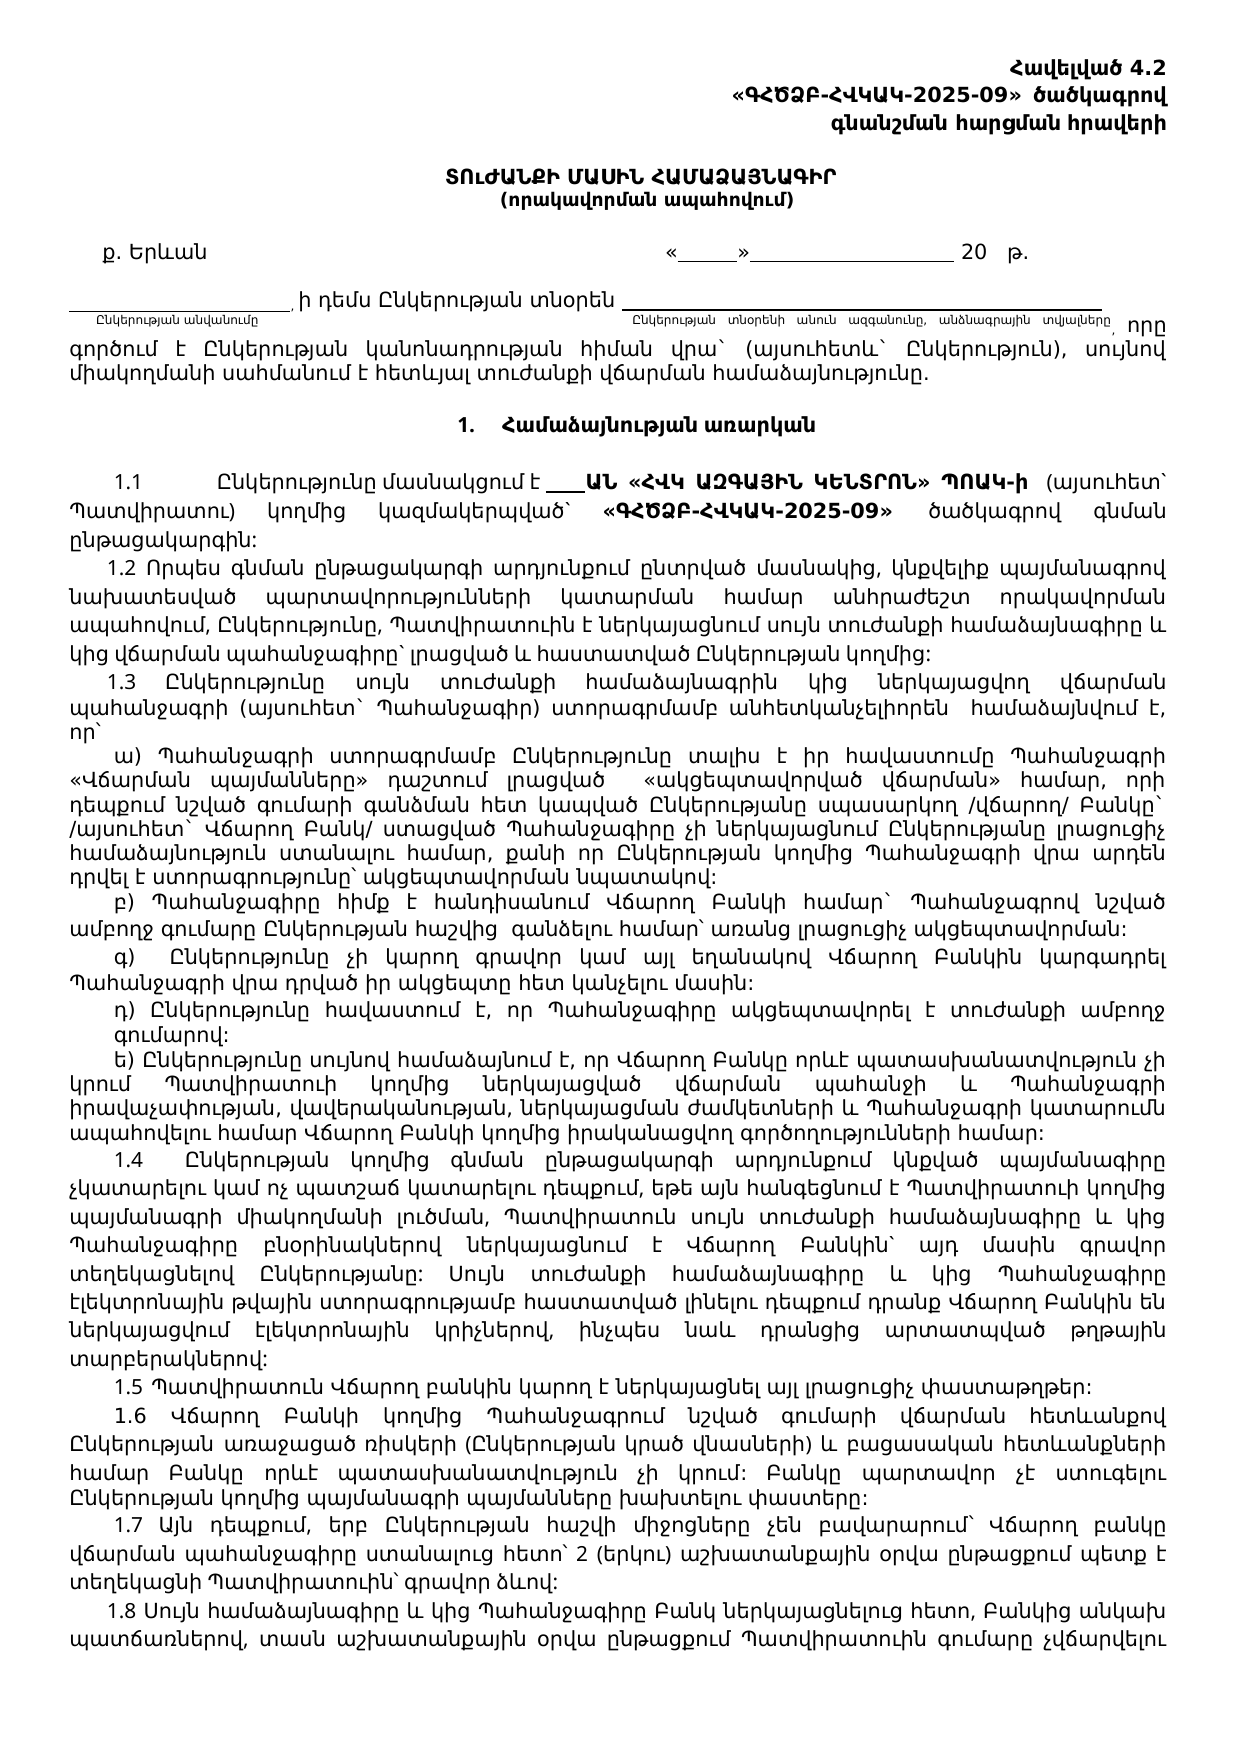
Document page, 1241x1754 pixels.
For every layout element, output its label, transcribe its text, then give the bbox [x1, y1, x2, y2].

text ք. Երևան « » 20 թ. [69, 240, 1167, 264]
text 1.6 Վճարող Բանկի կողմից Պահանջագրում նշված գումարի վճարման հետևանքով Ընկերության առաջացած ռիսկերի (Ընկերության կրած վնասների) և բացասական հետևանքների համար Բանկը որևէ պատասխանատվություն չի կրում: Բանկը պարտավոր չէ ստուգելու Ընկերության կողմից պայմանագրի պայմանները խախտելու փաստերը: [69, 1401, 1167, 1510]
text ա) Պահանջագրի ստորագրմամբ Ընկերությունը տալիս է իր հավաստումը Պահանջագրի «Վճարման պայմանները» դաշտում լրացված «ակցեպտավորված վճարման» համար, որի դեպքում նշված գումարի գանձման հետ կապված Ընկերությանը սպասարկող /վճարող/ Բանկը` /այսուհետ` Վճարող Բանկ/ ստացված Պահանջագիրը չի ներկայացնում Ընկերությանը լրացուցիչ համաձայնություն ստանալու համար, քանի որ Ընկերության կողմից Պահանջագրի վրա արդեն դրվել է ստորագրությունը՝ ակցեպտավորման նպատակով: [69, 744, 1167, 890]
text 1.2 Որպես գնման ընթացակարգի արդյունքում ընտրված մասնակից, կնքվելիք պայմանագրով նախատեսված պարտավորությունների կատարման համար անհրաժեշտ որակավորման ապահովում, Ընկերությունը, Պատվիրատուին է ներկայացնում սույն տուժանքի համաձայնագիրը և կից վճարման պահանջագիրը` լրացված և հաստատված Ընկերության կողմից: [69, 553, 1167, 667]
text բ) Պահանջագիրը հիմք է հանդիսանում Վճարող Բանկի համար` Պահանջագրով նշված ամբողջ գումարը Ընկերության հաշվից գանձելու համար՝ առանց լրացուցիչ ակցեպտավորման: [69, 890, 1167, 942]
text գ) Ընկերությունը չի կարող գրավոր կամ այլ եղանակով Վճարող Բանկին կարգադրել Պահանջագրի վրա դրված իր ակցեպտը հետ կանչելու մասին: [69, 942, 1167, 995]
text ե) Ընկերությունը սույնով համաձայնում է, որ Վճարող Բանկը որևէ պատասխանատվություն չի կրում Պատվիրատուի կողմից ներկայացված վճարման պահանջի և Պահանջագրի իրավաչափության, վավերականության, ներկայացման ժամկետների և Պահանջագրի կատարումն ապահովելու համար Վճարող Բանկի կողմից իրականացվող գործողությունների համար: [69, 1048, 1167, 1145]
text Ընկերության անվանումը Ընկերության տնօրենի անուն ազգանունը, անձնագրային տվյալները, որը գործում է Ընկերության կանոնադրության հիման վրա` (այսուհետև` Ընկերություն), սույնով միակողմանի սահմանում է հետևյալ տուժանքի վճարման համաձայնությունը. [69, 313, 1167, 386]
text Հավելված 4.2 [69, 56, 1167, 80]
text ՏՈւԺԱՆՔԻ ՄԱՍԻՆ ՀԱՄԱՁԱՅՆԱԳԻՐ [69, 165, 1167, 189]
text 1.3 Ընկերությունը սույն տուժանքի համաձայնագրին կից ներկայացվող վճարման պահանջագրի (այսուհետ` Պահանջագիր) ստորագրմամբ անհետկանչելիորեն համաձայնվում է, որ՝ [69, 667, 1167, 744]
list Համաձայնության առարկան [107, 410, 1167, 438]
text 1.4 Ընկերության կողմից գնման ընթացակարգի արդյունքում կնքված պայմանագիրը չկատարելու կամ ոչ պատշաճ կատարելու դեպքում, եթե այն հանգեցնում է Պատվիրատուի կողմից պայմանագրի միակողմանի լուծման, Պատվիրատուն սույն տուժանքի համաձայնագիրը և կից Պահանջագիրը բնօրինակներով ներկայացնում է Վճարող Բանկին` այդ մասին գրավոր տեղեկացնելով Ընկերությանը: Սույն տուժանքի համաձայնագիրը և կից Պահանջագիրը էլեկտրոնային թվային ստորագրությամբ հաստատված լինելու դեպքում դրանք Վճարող Բանկին են ներկայացվում էլեկտրոնային կրիչներով, ինչպես նաև դրանցից արտատպված թղթային տարբերակներով: [69, 1145, 1167, 1372]
list Ընկերությունը մասնակցում է ԱՆ «ՀՎԿ ԱԶԳԱՅԻՆ ԿԵՆՏՐՈՆ» ՊՈԱԿ-ի (այսուհետ` Պատվիրատու) կողմից կազմակերպված` «ԳՀԾՁԲ-ՀՎԿԱԿ-2025-09» ծածկագրով գնման ընթացակարգին: [69, 467, 1167, 553]
text 1.7 Այն դեպքում, երբ Ընկերության հաշվի միջոցները չեն բավարարում՝ Վճարող բանկը վճարման պահանջագիրը ստանալուց հետո՝ 2 (երկու) աշխատանքային օրվա ընթացքում պետք է տեղեկացնի Պատվիրատուին՝ գրավոր ձևով: [69, 1510, 1167, 1596]
text , ի դեմս Ընկերության տնօրեն [69, 288, 1167, 313]
text գնանշման հարցման հրավերի [69, 108, 1167, 137]
text դ) Ընկերությունը հավաստում է, որ Պահանջագիրը ակցեպտավորել է տուժանքի ամբողջ գումարով: [113, 995, 1167, 1048]
text (որակավորման ապահովում) [69, 189, 1167, 211]
text «ԳՀԾՁԲ-ՀՎԿԱԿ-2025-09» ծածկագրով [69, 80, 1167, 108]
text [69, 1596, 1167, 1653]
list Պատվիրատուն Վճարող բանկին կարող է ներկայացնել այլ լրացուցիչ փաստաթղթեր: [113, 1372, 1167, 1401]
